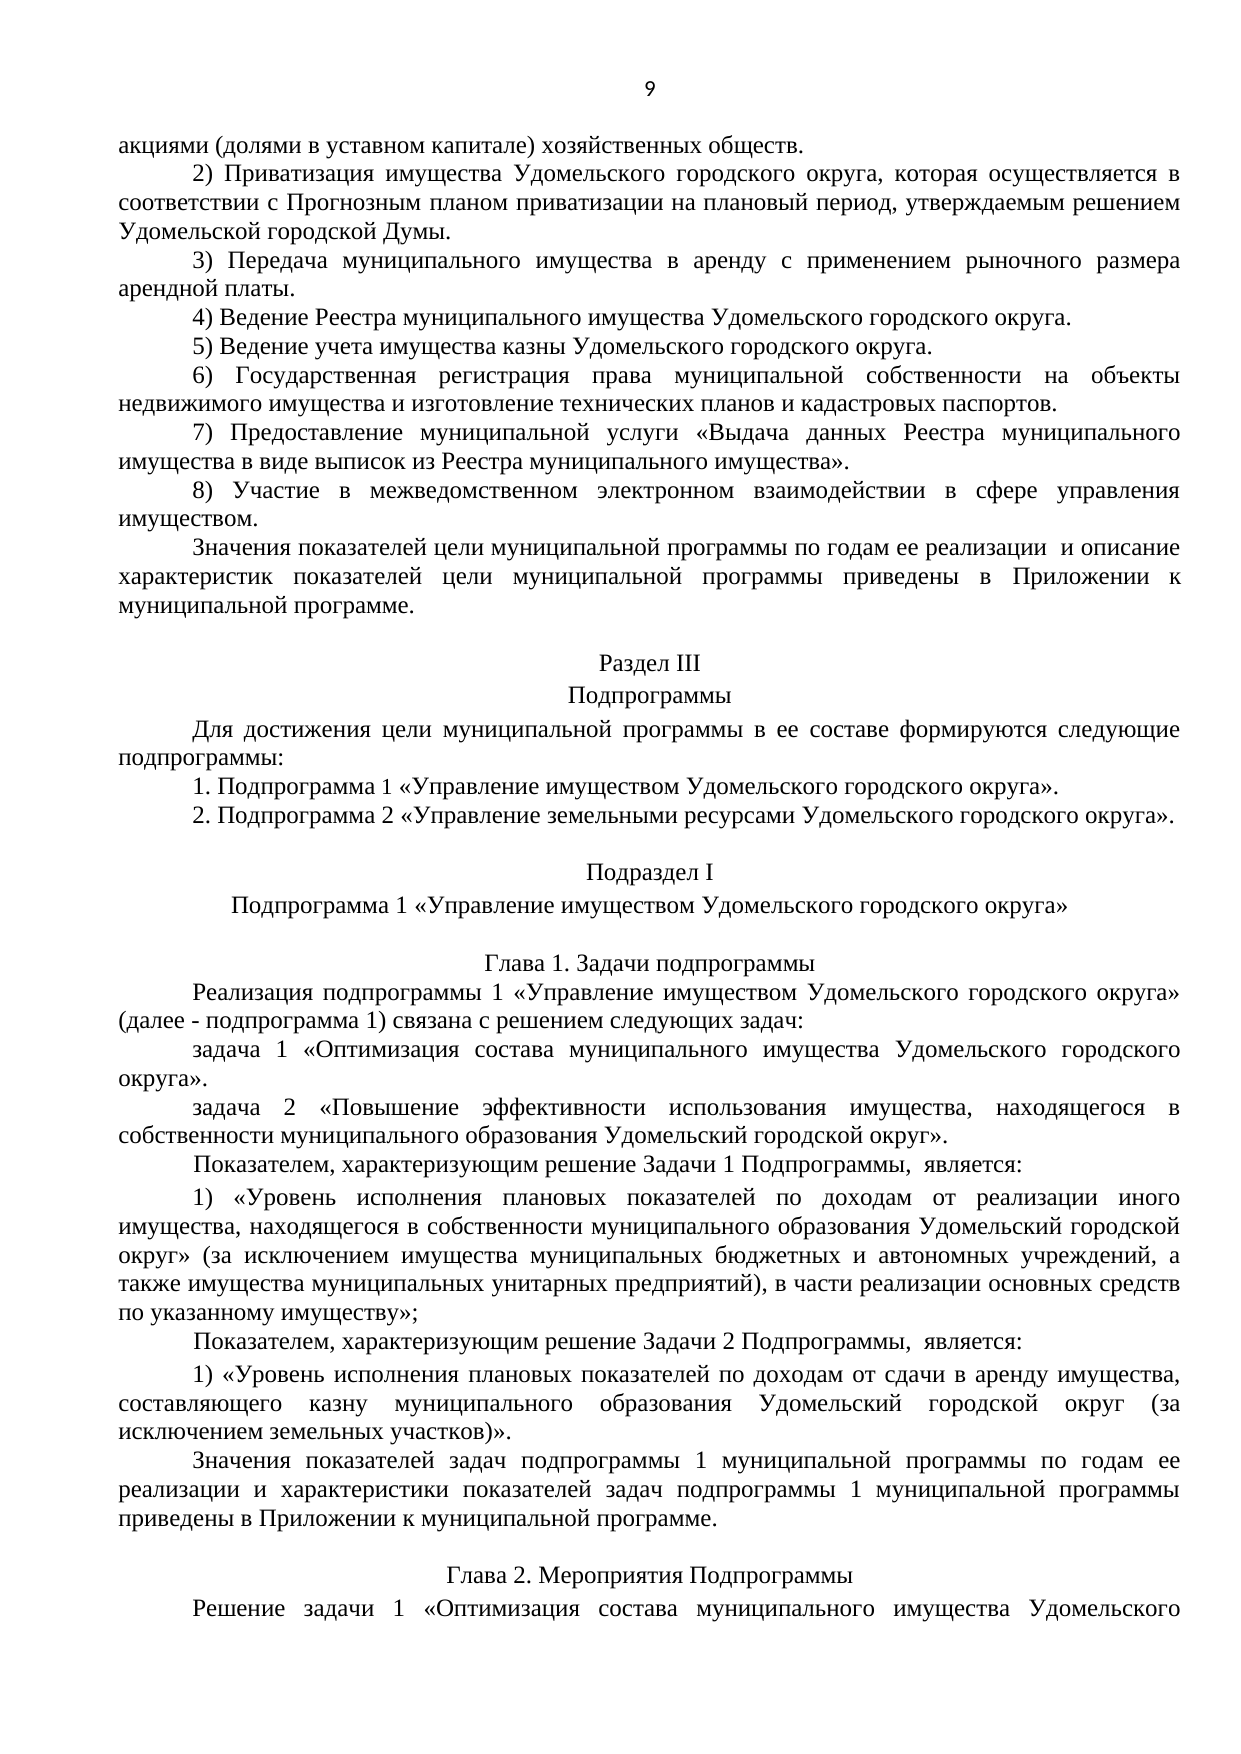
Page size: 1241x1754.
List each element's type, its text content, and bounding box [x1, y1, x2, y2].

text 1) «Уровень исполнения плановых показателей по доходам от реализации иного имущества, находящегося в собственности муниципального образования Удомельский городской округ» (за исключением имущества муниципальных бюджетных и автономных учреждений, а также имущества муниципальных унитарных предприятий), в части реализации основных средств по указанному имуществу»; [118, 1182, 1181, 1326]
text Раздел III [118, 648, 1181, 676]
text Значения показателей задач подпрограммы 1 муниципальной программы по годам ее реализации и характеристики показателей задач подпрограммы 1 муниципальной программы приведены в Приложении к муниципальной программе. [118, 1445, 1181, 1531]
text Значения показателей цели муниципальной программы по годам ее реализации и описание характеристик показателей цели муниципальной программы приведены в Приложении к муниципальной программе. [118, 532, 1181, 619]
text Показателем, характеризующим решение Задачи 2 Подпрограммы, является: [118, 1326, 1181, 1355]
text 2. Подпрограмма 2 «Управление земельными ресурсами Удомельского городского округа». [118, 800, 1181, 829]
text 2) Приватизация имущества Удомельского городского округа, которая осуществляется в соответствии с Прогнозным планом приватизации на плановый период, утверждаемым решением Удомельской городской Думы. [118, 158, 1181, 245]
text Подпрограмма 1 «Управление имуществом Удомельского городского округа» [118, 890, 1181, 919]
text Реализация подпрограммы 1 «Управление имуществом Удомельского городского округа» (далее - подпрограмма 1) связана с решением следующих задач: [118, 977, 1181, 1034]
text задача 2 «Повышение эффективности использования имущества, находящегося в собственности муниципального образования Удомельский городской округ». [118, 1092, 1181, 1149]
text задача 1 «Оптимизация состава муниципального имущества Удомельского городского округа». [118, 1034, 1181, 1092]
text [118, 130, 1181, 158]
text 1) «Уровень исполнения плановых показателей по доходам от сдачи в аренду имущества, составляющего казну муниципального образования Удомельский городской округ (за исключением земельных участков)». [118, 1359, 1181, 1445]
text 4) Ведение Реестра муниципального имущества Удомельского городского округа. [118, 302, 1181, 331]
text 6) Государственная регистрация права муниципальной собственности на объекты недвижимого имущества и изготовление технических планов и кадастровых паспортов. [118, 360, 1181, 417]
text 7) Предоставление муниципальной услуги «Выдача данных Реестра муниципального имущества в виде выписок из Реестра муниципального имущества». [118, 417, 1181, 475]
text Для достижения цели муниципальной программы в ее составе формируются следующие подпрограммы: [118, 714, 1181, 771]
text Глава 1. Задачи подпрограммы [118, 948, 1181, 977]
text Показателем, характеризующим решение Задачи 1 Подпрограммы, является: [118, 1149, 1181, 1178]
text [118, 1593, 1181, 1622]
list Подраздел I [118, 857, 1181, 886]
text Глава 2. Мероприятия Подпрограммы [118, 1560, 1181, 1589]
text 5) Ведение учета имущества казны Удомельского городского округа. [118, 331, 1181, 360]
text 8) Участие в межведомственном электронном взаимодействии в сфере управления имуществом. [118, 475, 1181, 532]
text Подпрограммы [118, 681, 1181, 709]
text 1. Подпрограмма 1 «Управление имуществом Удомельского городского округа». [118, 771, 1181, 800]
text 3) Передача муниципального имущества в аренду с применением рыночного размера арендной платы. [118, 245, 1181, 302]
